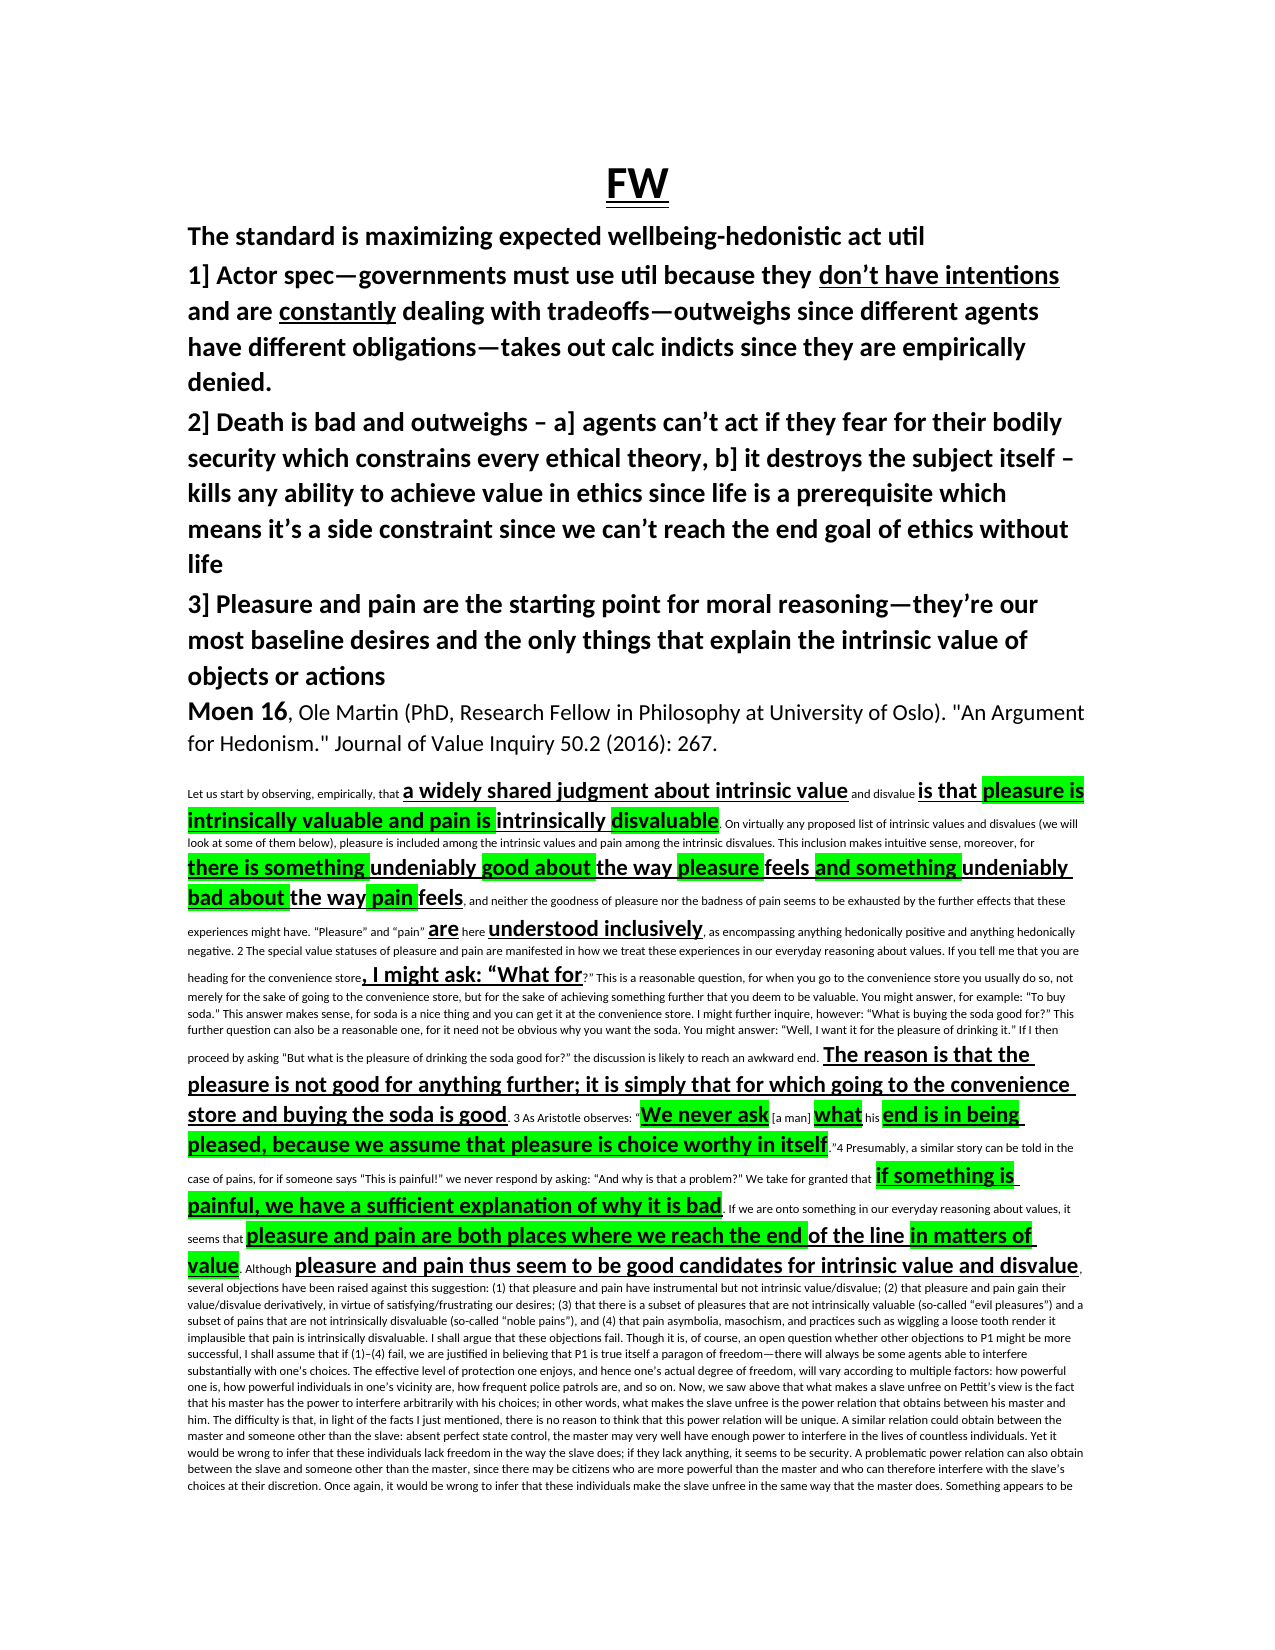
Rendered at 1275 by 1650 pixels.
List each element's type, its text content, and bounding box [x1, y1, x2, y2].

subtitle 1] Actor spec—governments must use util because they don’t have intentions and are constantly dealing with tradeoffs—outweighs since different agents have different obligations—takes out calc indicts since they are empirically denied. [187, 258, 1087, 398]
subtitle The standard is maximizing expected wellbeing-hedonistic act util [187, 219, 1087, 252]
subtitle 3] Pleasure and pain are the starting point for moral reasoning—they’re our most baseline desires and the only things that explain the intrinsic value of objects or actions [187, 587, 1087, 692]
subtitle FW [187, 154, 1087, 210]
text Moen 16, Ole Martin (PhD, Research Fellow in Philosophy at University of Oslo). "An Argument for Hedonism." Journal of Value Inquiry 50.2 (2016): 267. [187, 694, 1087, 757]
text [187, 776, 1087, 1493]
subtitle 2] Death is bad and outweighs – a] agents can’t act if they fear for their bodily security which constrains every ethical theory, b] it destroys the subject itself – kills any ability to achieve value in ethics since life is a prerequisite which means it’s a side constraint since we can’t reach the end goal of ethics without life [187, 405, 1087, 581]
